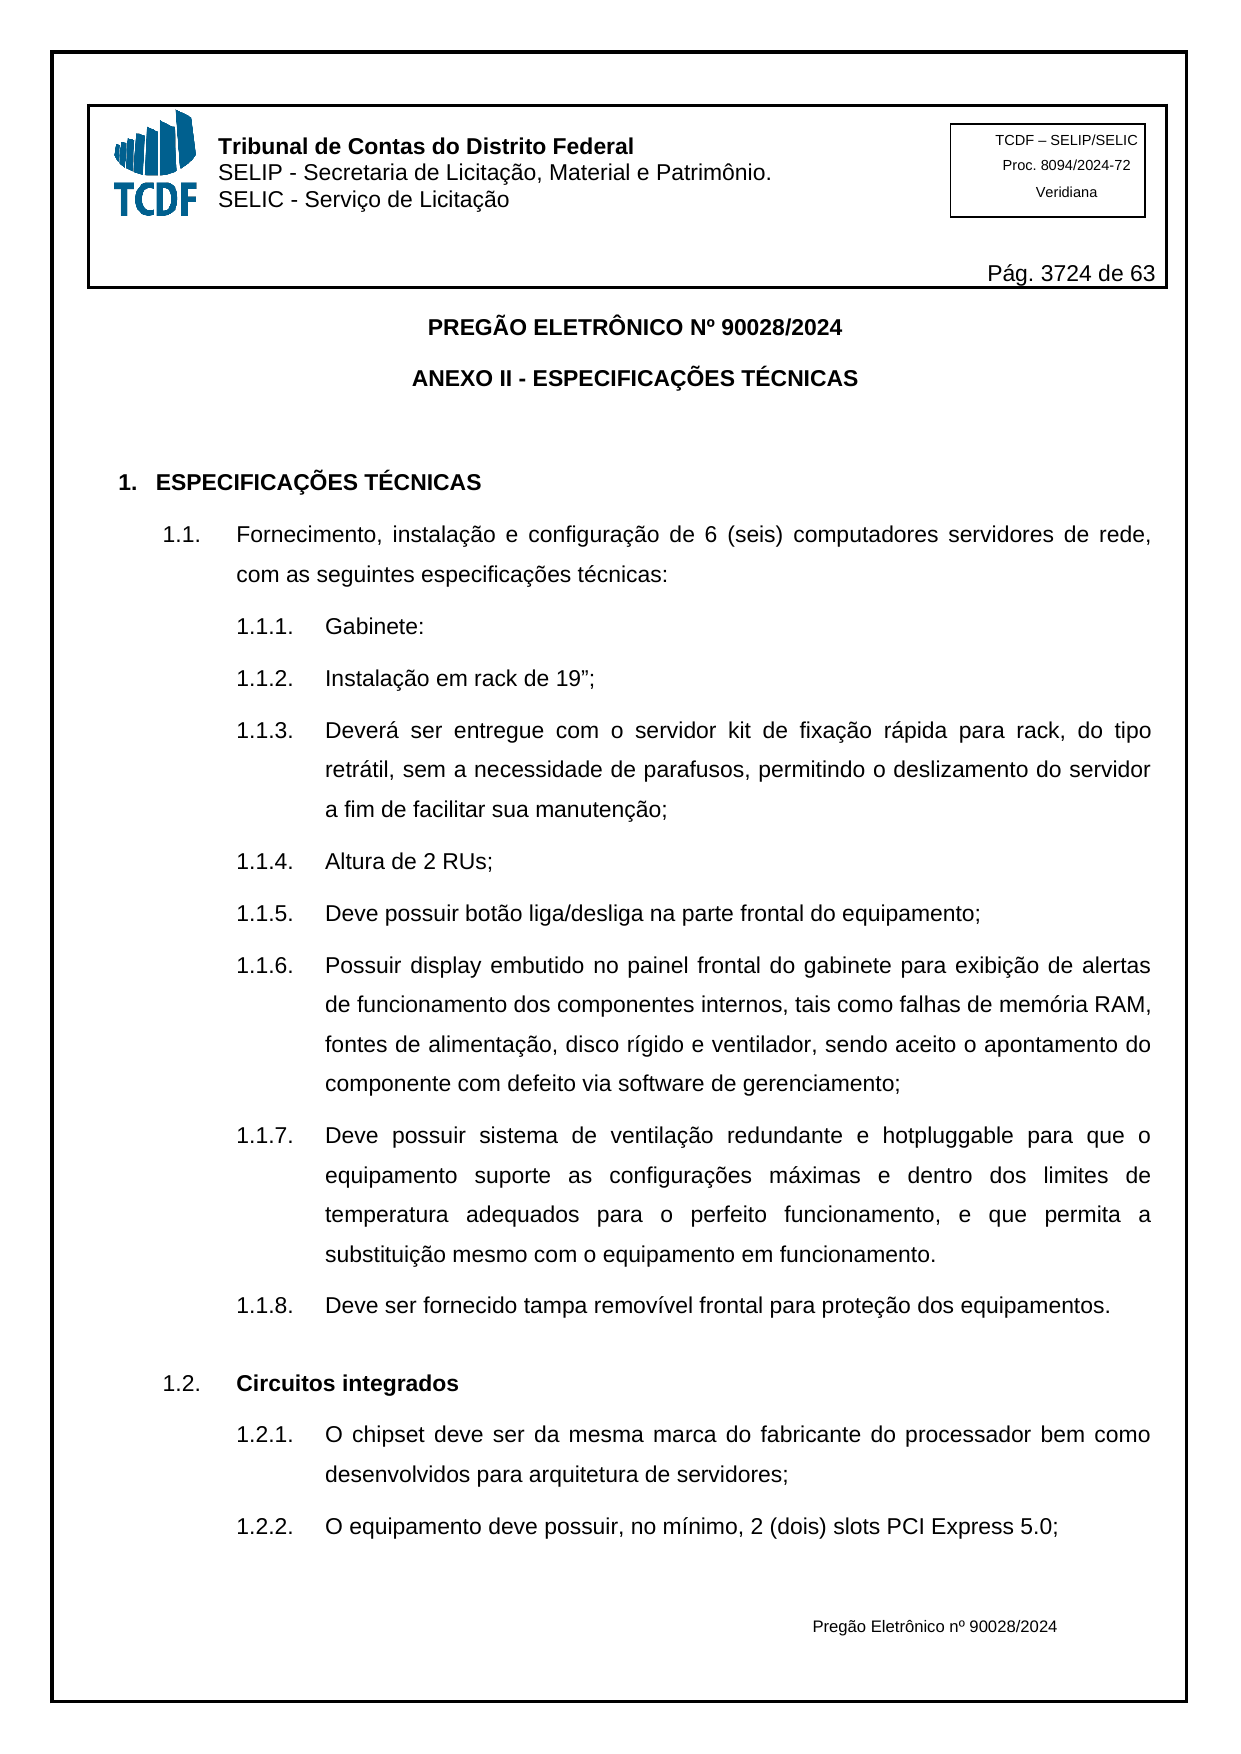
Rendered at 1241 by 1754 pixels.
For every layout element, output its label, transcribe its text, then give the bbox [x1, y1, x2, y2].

list O chipset deve ser da mesma marca do fabricante do processador bem como desenvolvidos para arquitetura de servidores; [236, 1421, 1152, 1487]
list Deve possuir botão liga/desliga na parte frontal do equipamento; [236, 900, 1152, 926]
list Deve ser fornecido tampa removível frontal para proteção dos equipamentos. [236, 1292, 1152, 1319]
text PREGÃO ELETRÔNICO Nº 90028/2024 [118, 313, 1152, 340]
list Possuir display embutido no painel frontal do gabinete para exibição de alertas de funcionamento dos componentes internos, tais como falhas de memória RAM, fontes de alimentação, disco rígido e ventilador, sendo aceito o apontamento do componente com defeito via software de gerenciamento; [236, 952, 1152, 1096]
list ANEXO II - ESPECIFICAÇÕES TÉCNICAS [118, 365, 1152, 392]
list Altura de 2 RUs; [236, 848, 1152, 874]
list Fornecimento, instalação e configuração de 6 (seis) computadores servidores de rede, com as seguintes especificações técnicas: [162, 521, 1152, 587]
list Gabinete: [236, 613, 1152, 639]
list ESPECIFICAÇÕES TÉCNICAS [118, 469, 1152, 496]
list O equipamento deve possuir, no mínimo, 2 (dois) slots PCI Express 5.0; [236, 1513, 1152, 1539]
list Instalação em rack de 19”; [236, 665, 1152, 691]
list Deverá ser entregue com o servidor kit de fixação rápida para rack, do tipo retrátil, sem a necessidade de parafusos, permitindo o deslizamento do servidor a fim de facilitar sua manutenção; [236, 717, 1152, 822]
list Deve possuir sistema de ventilação redundante e hotpluggable para que o equipamento suporte as configurações máximas e dentro dos limites de temperatura adequados para o perfeito funcionamento, e que permita a substituição mesmo com o equipamento em funcionamento. [236, 1122, 1152, 1267]
picture [99, 107, 211, 218]
list Circuitos integrados [162, 1369, 1152, 1396]
